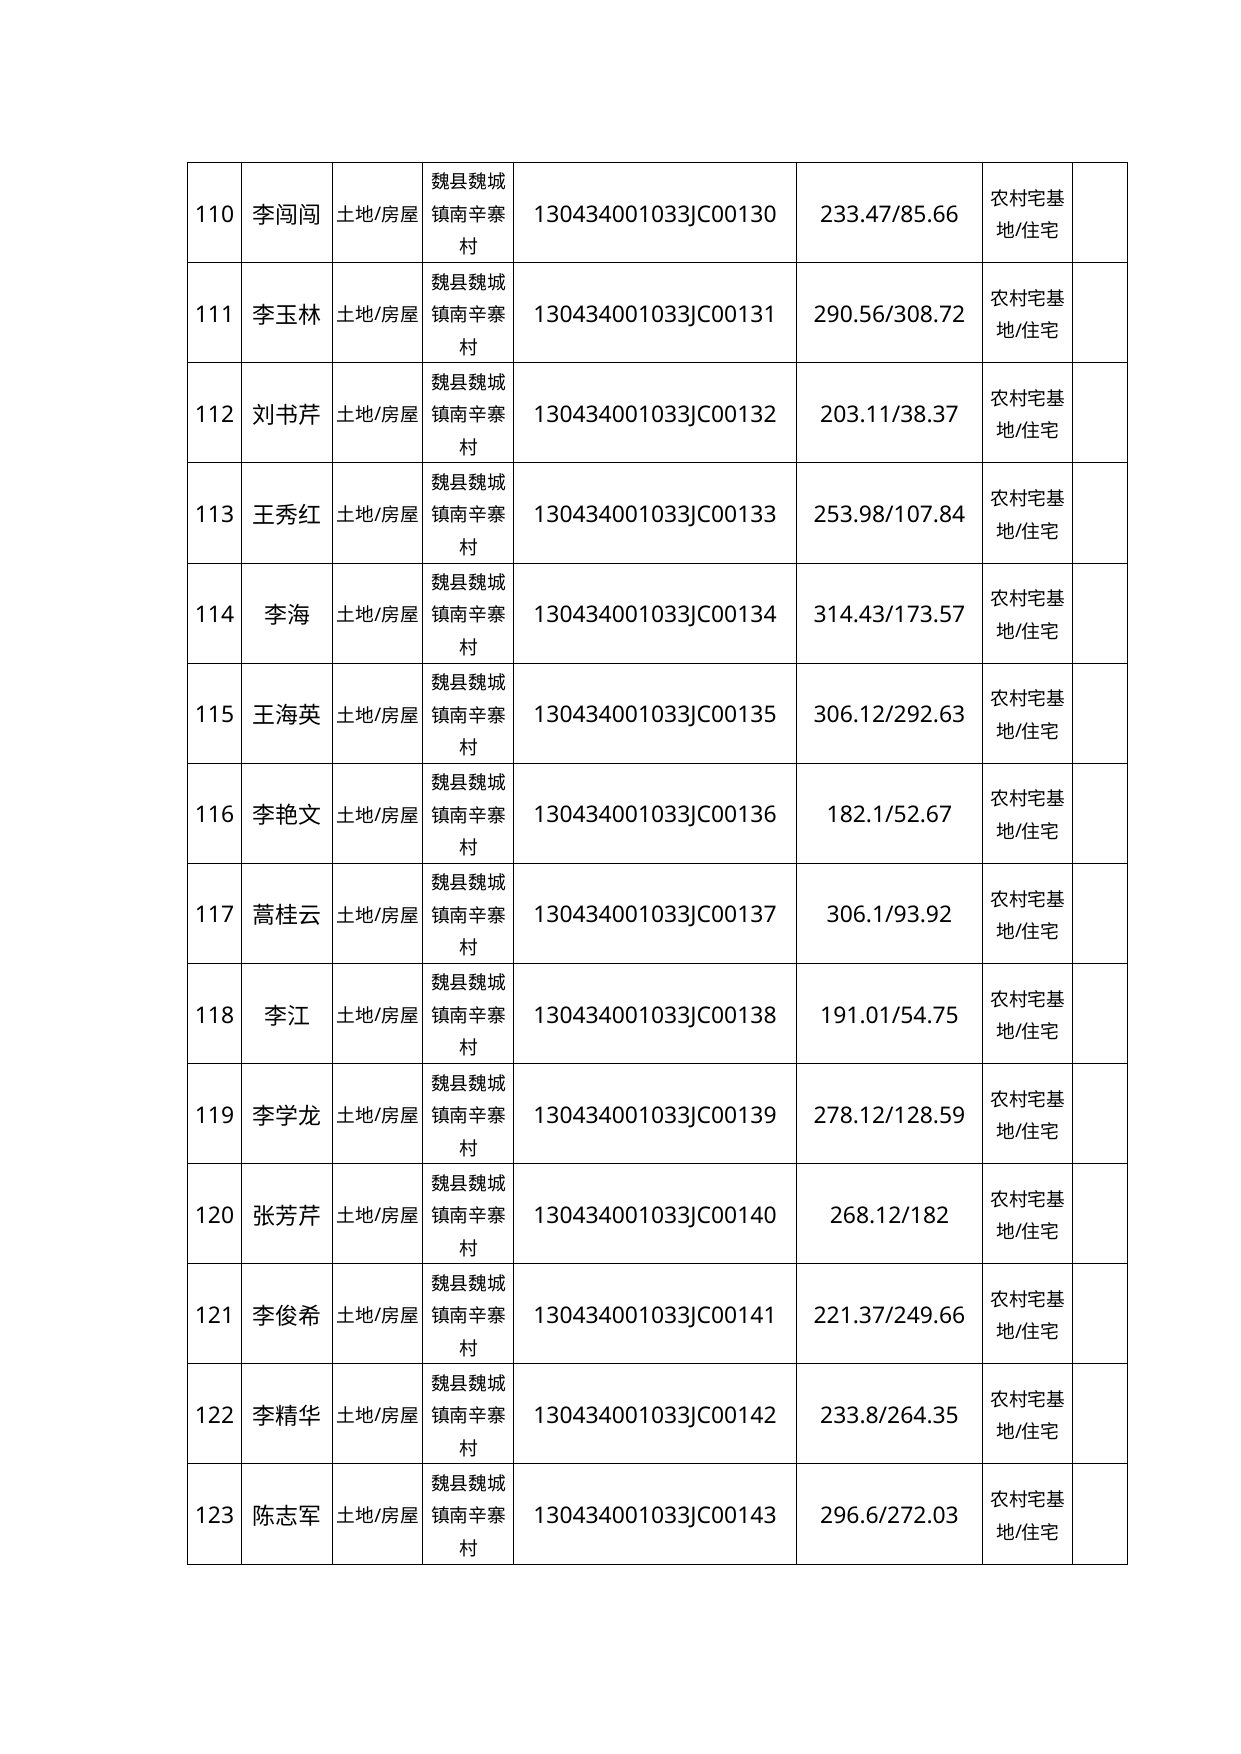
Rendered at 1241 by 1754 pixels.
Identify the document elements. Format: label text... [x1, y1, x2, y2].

table_cell 123 [188, 1464, 241, 1563]
table_cell 农村宅基地/住宅 [983, 1164, 1072, 1263]
table_cell 116 [188, 764, 241, 863]
table_cell 122 [188, 1364, 241, 1463]
table_cell 李海 [242, 564, 332, 662]
table_cell 120 [188, 1164, 241, 1263]
table_cell 土地/房屋 [333, 463, 422, 562]
table_cell 农村宅基地/住宅 [983, 263, 1072, 362]
table_cell 110 [188, 163, 241, 262]
table_cell 111 [188, 263, 241, 362]
table_cell 农村宅基地/住宅 [983, 564, 1072, 662]
table_cell 土地/房屋 [333, 1064, 422, 1163]
table_cell 土地/房屋 [333, 764, 422, 863]
table_cell [1073, 564, 1127, 662]
table_cell [1073, 263, 1127, 362]
table_cell 314.43/173.57 [797, 564, 982, 662]
table_cell 农村宅基地/住宅 [983, 463, 1072, 562]
table_cell [1073, 864, 1127, 963]
table_cell 魏县魏城镇南辛寨村 [423, 1164, 513, 1263]
table_cell 土地/房屋 [333, 664, 422, 763]
table_cell 农村宅基地/住宅 [983, 664, 1072, 763]
table_cell 130434001033JC00134 [514, 564, 796, 662]
table_cell [1073, 463, 1127, 562]
table_cell 130434001033JC00135 [514, 664, 796, 763]
table_cell 土地/房屋 [333, 1164, 422, 1263]
table_cell 刘书芹 [242, 363, 332, 462]
table_cell [1073, 1464, 1127, 1563]
table_cell 土地/房屋 [333, 864, 422, 963]
table_cell 112 [188, 363, 241, 462]
table_cell 农村宅基地/住宅 [983, 1364, 1072, 1463]
table_cell [1073, 1264, 1127, 1363]
table_cell [1073, 664, 1127, 763]
table_cell 114 [188, 564, 241, 662]
table_cell 土地/房屋 [333, 1364, 422, 1463]
table_cell [1073, 163, 1127, 262]
table_cell 130434001033JC00138 [514, 964, 796, 1063]
table_cell 魏县魏城镇南辛寨村 [423, 263, 513, 362]
table_cell 130434001033JC00132 [514, 363, 796, 462]
table_cell 130434001033JC00142 [514, 1364, 796, 1463]
table_cell 118 [188, 964, 241, 1063]
table_cell [1073, 1064, 1127, 1163]
table_cell 113 [188, 463, 241, 562]
table_cell 土地/房屋 [333, 263, 422, 362]
table_cell 278.12/128.59 [797, 1064, 982, 1163]
table_cell 233.8/264.35 [797, 1364, 982, 1463]
table_cell 魏县魏城镇南辛寨村 [423, 764, 513, 863]
table_cell 农村宅基地/住宅 [983, 964, 1072, 1063]
table_cell [1073, 1164, 1127, 1263]
table_cell 268.12/182 [797, 1164, 982, 1263]
table_cell 李玉林 [242, 263, 332, 362]
table_cell 土地/房屋 [333, 163, 422, 262]
table_cell 魏县魏城镇南辛寨村 [423, 1064, 513, 1163]
table_cell 土地/房屋 [333, 1264, 422, 1363]
table_cell 农村宅基地/住宅 [983, 1264, 1072, 1363]
table_cell 魏县魏城镇南辛寨村 [423, 1264, 513, 1363]
table_cell 306.1/93.92 [797, 864, 982, 963]
table_cell 121 [188, 1264, 241, 1363]
table_cell 李俊希 [242, 1264, 332, 1363]
table_cell 王秀红 [242, 463, 332, 562]
table_cell 李艳文 [242, 764, 332, 863]
table_cell 130434001033JC00143 [514, 1464, 796, 1563]
table_cell 土地/房屋 [333, 964, 422, 1063]
table_cell 魏县魏城镇南辛寨村 [423, 463, 513, 562]
table_cell 130434001033JC00133 [514, 463, 796, 562]
table_cell 306.12/292.63 [797, 664, 982, 763]
table_cell 陈志军 [242, 1464, 332, 1563]
table_cell 233.47/85.66 [797, 163, 982, 262]
table_cell 130434001033JC00139 [514, 1064, 796, 1163]
table_cell 182.1/52.67 [797, 764, 982, 863]
table_cell 张芳芹 [242, 1164, 332, 1263]
table_cell 117 [188, 864, 241, 963]
table_cell 农村宅基地/住宅 [983, 764, 1072, 863]
table_cell [1073, 363, 1127, 462]
table_cell [1073, 964, 1127, 1063]
table_cell 李闯闯 [242, 163, 332, 262]
table_cell 魏县魏城镇南辛寨村 [423, 564, 513, 662]
table_cell 191.01/54.75 [797, 964, 982, 1063]
table_cell 魏县魏城镇南辛寨村 [423, 1364, 513, 1463]
table_cell 130434001033JC00140 [514, 1164, 796, 1263]
table_cell 魏县魏城镇南辛寨村 [423, 664, 513, 763]
table_cell 魏县魏城镇南辛寨村 [423, 1464, 513, 1563]
table_cell 253.98/107.84 [797, 463, 982, 562]
table_cell 农村宅基地/住宅 [983, 163, 1072, 262]
table_cell 魏县魏城镇南辛寨村 [423, 363, 513, 462]
table_cell 魏县魏城镇南辛寨村 [423, 163, 513, 262]
table_cell 农村宅基地/住宅 [983, 1064, 1072, 1163]
table_cell 130434001033JC00137 [514, 864, 796, 963]
table_cell 农村宅基地/住宅 [983, 864, 1072, 963]
table_cell 130434001033JC00130 [514, 163, 796, 262]
table_cell 农村宅基地/住宅 [983, 1464, 1072, 1563]
table_cell 魏县魏城镇南辛寨村 [423, 864, 513, 963]
table_cell 115 [188, 664, 241, 763]
table_cell 李精华 [242, 1364, 332, 1463]
table_cell 蒿桂云 [242, 864, 332, 963]
table_cell 130434001033JC00141 [514, 1264, 796, 1363]
table_cell 魏县魏城镇南辛寨村 [423, 964, 513, 1063]
table_cell 王海英 [242, 664, 332, 763]
table_cell 203.11/38.37 [797, 363, 982, 462]
table_cell 296.6/272.03 [797, 1464, 982, 1563]
table_cell 土地/房屋 [333, 1464, 422, 1563]
table_cell 土地/房屋 [333, 363, 422, 462]
table_cell [1073, 764, 1127, 863]
table_cell 130434001033JC00136 [514, 764, 796, 863]
table_cell 221.37/249.66 [797, 1264, 982, 1363]
table_cell 李学龙 [242, 1064, 332, 1163]
table_cell 119 [188, 1064, 241, 1163]
table_cell [1073, 1364, 1127, 1463]
table_cell 农村宅基地/住宅 [983, 363, 1072, 462]
table_cell 130434001033JC00131 [514, 263, 796, 362]
table_cell 土地/房屋 [333, 564, 422, 662]
table_cell 李江 [242, 964, 332, 1063]
table_cell 290.56/308.72 [797, 263, 982, 362]
